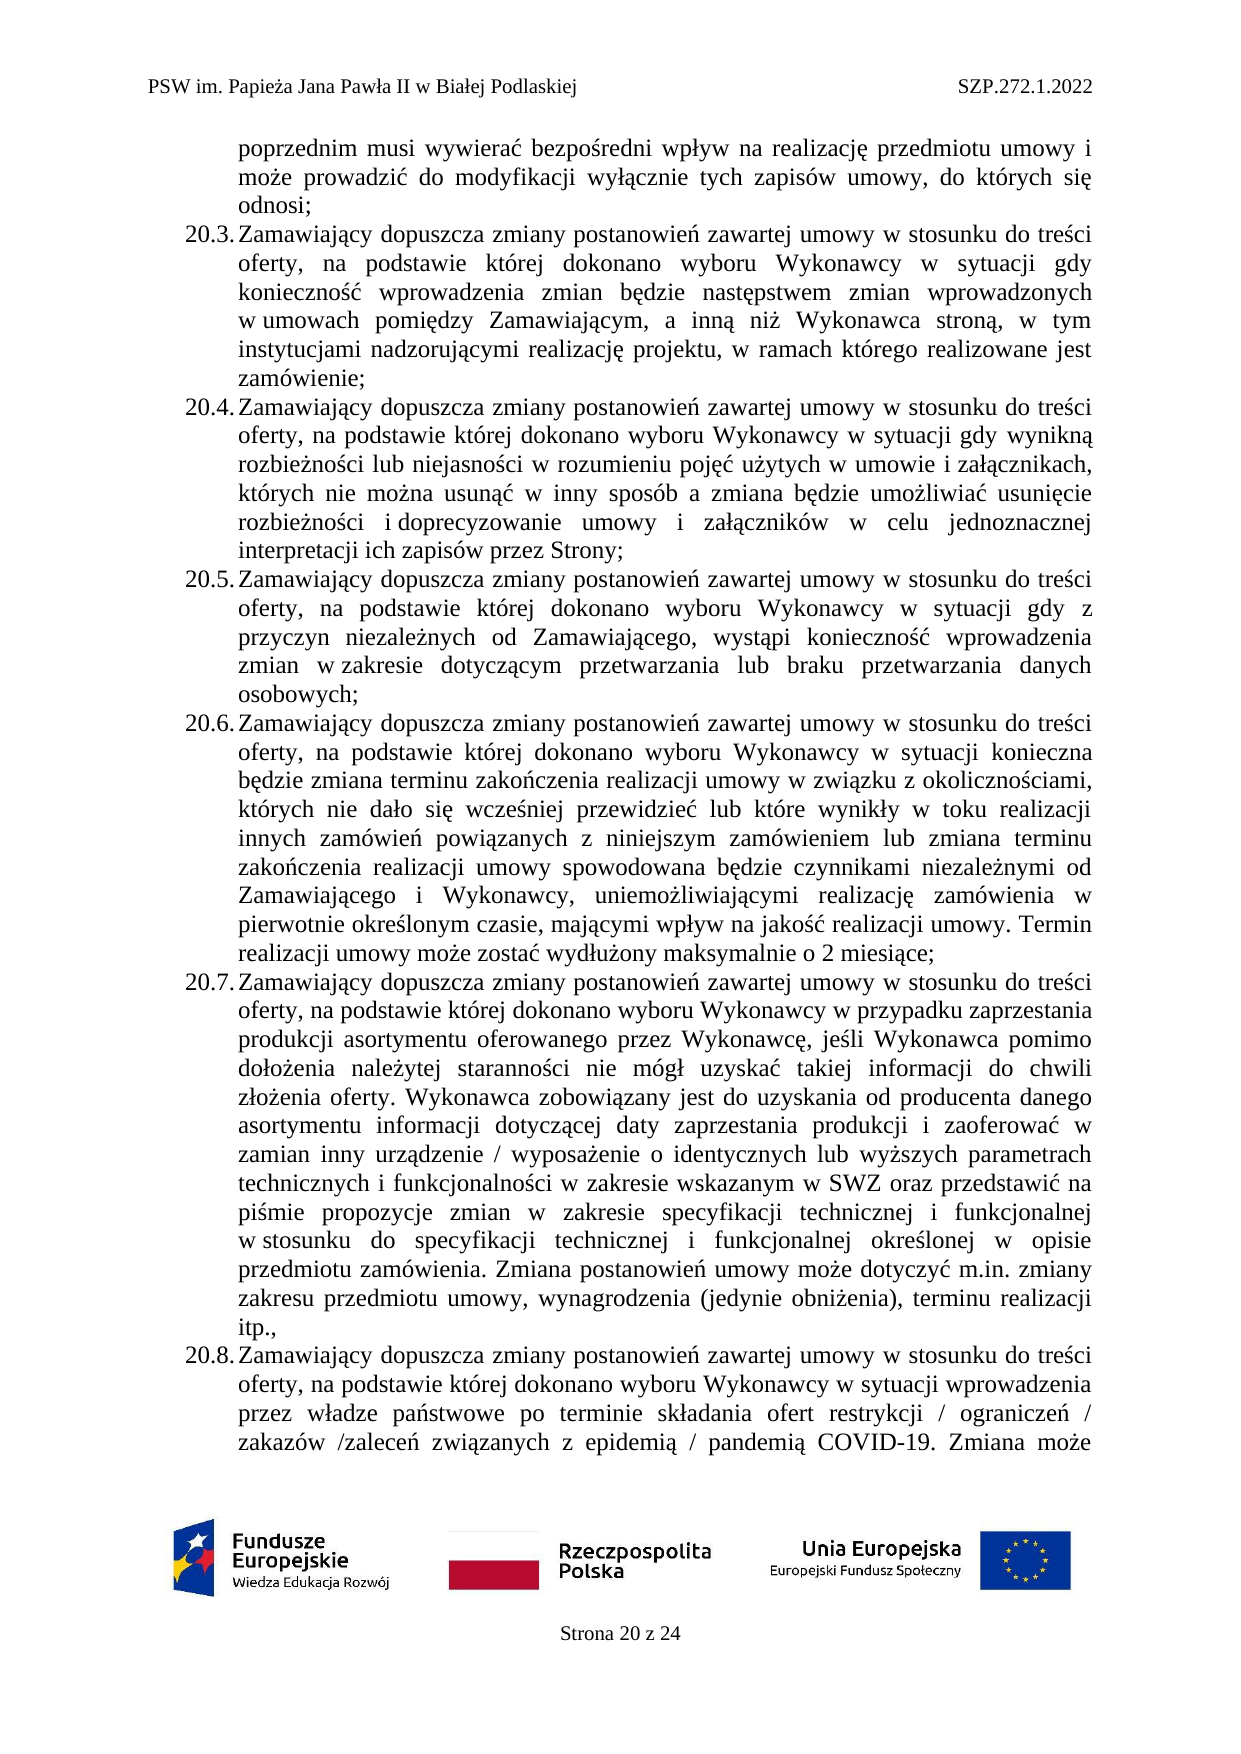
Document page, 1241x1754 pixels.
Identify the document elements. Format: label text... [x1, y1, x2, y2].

picture [164, 1511, 1077, 1597]
list Zamawiający dopuszcza zmiany postanowień zawartej umowy w stosunku do treści oferty, na podstawie której dokonano wyboru Wykonawcy w sytuacji gdy z przyczyn niezależnych od Zamawiającego, wystąpi konieczność wprowadzenia zmian w zakresie dotyczącym przetwarzania lub braku przetwarzania danych osobowych; [185, 564, 1093, 708]
list Zamawiający dopuszcza zmiany postanowień zawartej umowy w stosunku do treści oferty, na podstawie której dokonano wyboru Wykonawcy w sytuacji konieczna będzie zmiana terminu zakończenia realizacji umowy w związku z okolicznościami, których nie dało się wcześniej przewidzieć lub które wynikły w toku realizacji innych zamówień powiązanych z niniejszym zamówieniem lub zmiana terminu zakończenia realizacji umowy spowodowana będzie czynnikami niezależnymi od Zamawiającego i Wykonawcy, uniemożliwiającymi realizację zamówienia w pierwotnie określonym czasie, mającymi wpływ na jakość realizacji umowy. Termin realizacji umowy może zostać wydłużony maksymalnie o 2 miesiące; [185, 708, 1093, 967]
list Zamawiający dopuszcza zmiany postanowień zawartej umowy w stosunku do treści oferty, na podstawie której dokonano wyboru Wykonawcy w sytuacji gdy wynikną rozbieżności lub niejasności w rozumieniu pojęć użytych w umowie i załącznikach, których nie można usunąć w inny sposób a zmiana będzie umożliwiać usunięcie rozbieżności i doprecyzowanie umowy i załączników w celu jednoznacznej interpretacji ich zapisów przez Strony; [185, 392, 1093, 564]
list Zamawiający dopuszcza zmiany postanowień zawartej umowy w stosunku do treści oferty, na podstawie której dokonano wyboru Wykonawcy w przypadku zaprzestania produkcji asortymentu oferowanego przez Wykonawcę, jeśli Wykonawca pomimo dołożenia należytej staranności nie mógł uzyskać takiej informacji do chwili złożenia oferty. Wykonawca zobowiązany jest do uzyskania od producenta danego asortymentu informacji dotyczącej daty zaprzestania produkcji i zaoferować w zamian inny urządzenie / wyposażenie o identycznych lub wyższych parametrach technicznych i funkcjonalności w zakresie wskazanym w SWZ oraz przedstawić na piśmie propozycje zmian w zakresie specyfikacji technicznej i funkcjonalnej w stosunku do specyfikacji technicznej i funkcjonalnej określonej w opisie przedmiotu zamówienia. Zmiana postanowień umowy może dotyczyć m.in. zmiany zakresu przedmiotu umowy, wynagrodzenia (jedynie obniżenia), terminu realizacji itp., [185, 967, 1093, 1340]
list Zamawiający dopuszcza zmiany postanowień zawartej umowy w stosunku do treści oferty, na podstawie której dokonano wyboru Wykonawcy w sytuacji gdy konieczność wprowadzenia zmian będzie następstwem zmian wprowadzonych w umowach pomiędzy Zamawiającym, a inną niż Wykonawca stroną, w tym instytucjami nadzorującymi realizację projektu, w ramach którego realizowane jest zamówienie; [185, 219, 1093, 392]
